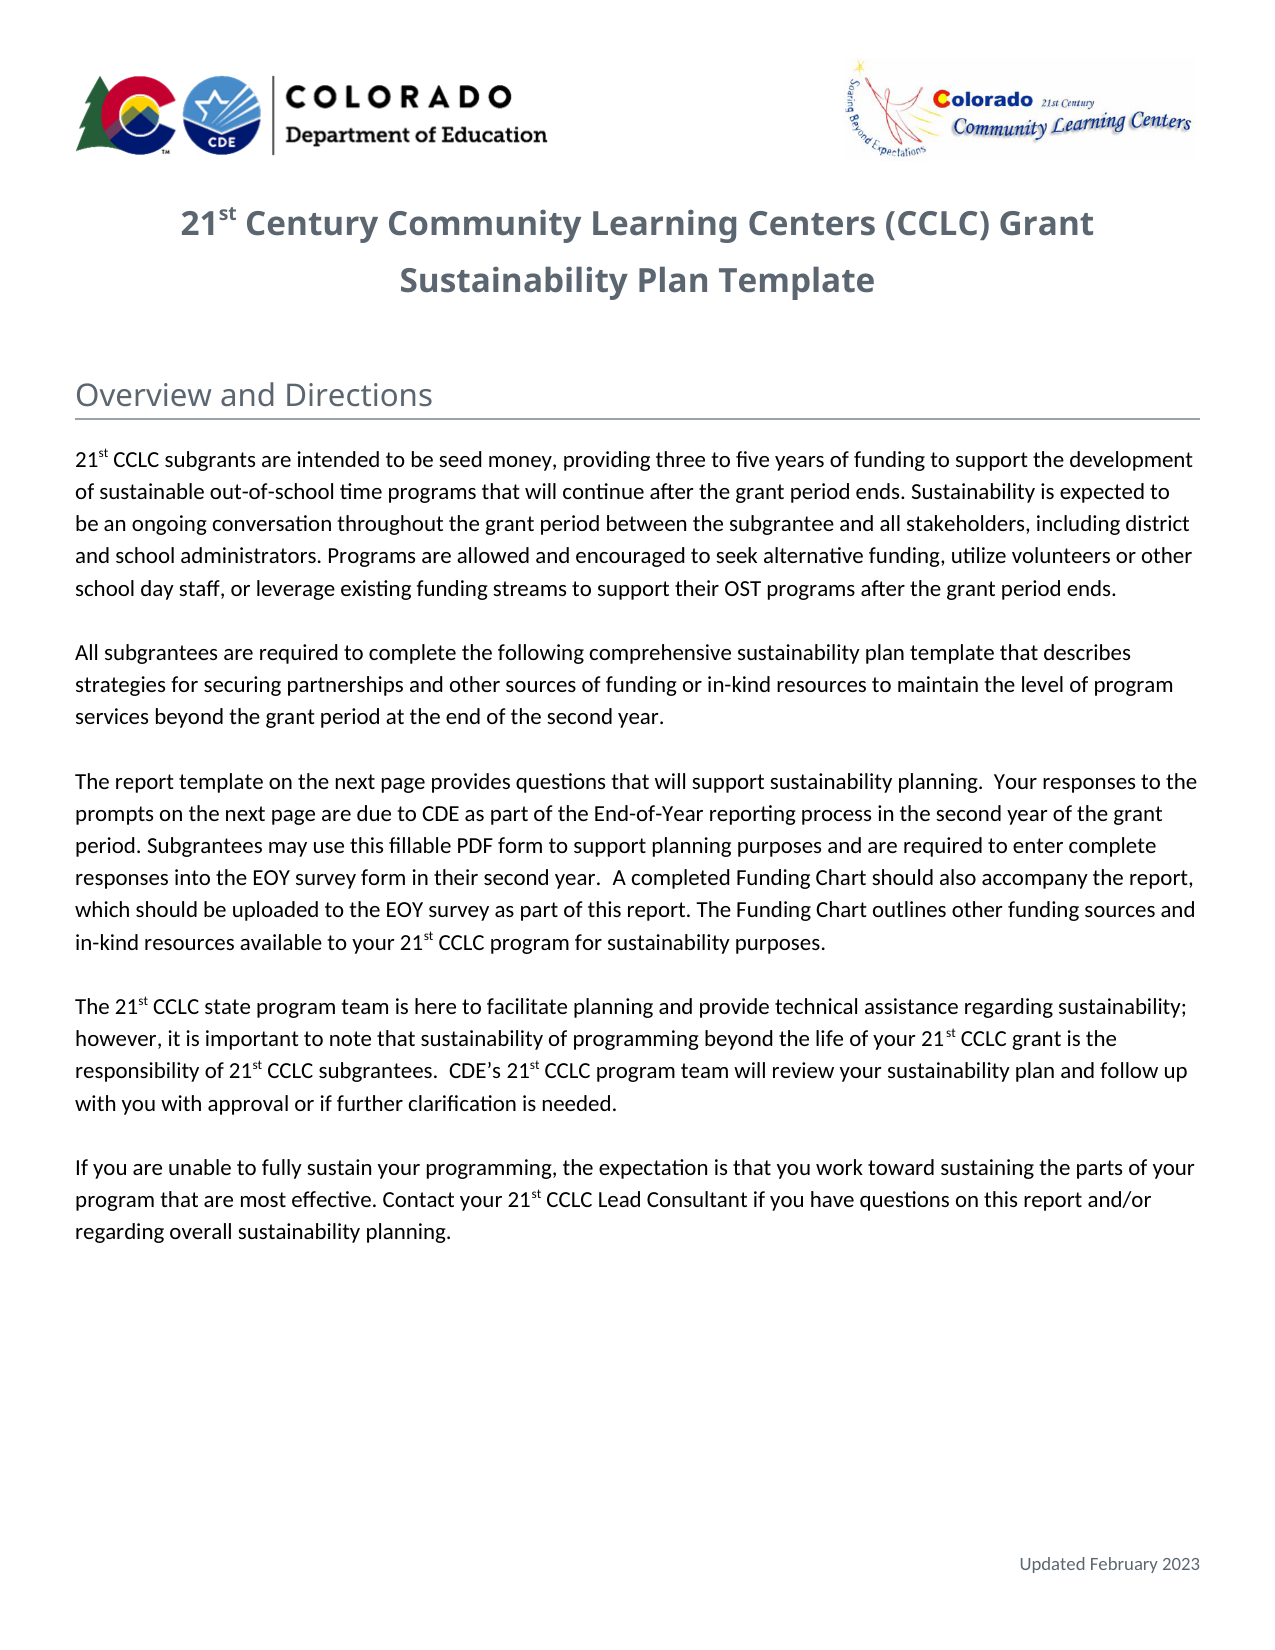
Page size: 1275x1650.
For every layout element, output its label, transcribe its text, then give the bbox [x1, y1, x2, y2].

subtitle Overview and Directions [75, 373, 1200, 418]
text If you are unable to fully sustain your programming, the expectation is that you work toward sustaining the parts of your program that are most effective. Contact your 21st CCLC Lead Consultant if you have questions on this report and/or regarding overall sustainability planning. [75, 1153, 1200, 1245]
text The report template on the next page provides questions that will support sustainability planning. Your responses to the prompts on the next page are due to CDE as part of the End-of-Year reporting process in the second year of the grant period. Subgrantees may use this fillable PDF form to support planning purposes and are required to enter complete responses into the EOY survey form in their second year. A completed Funding Chart should also accompany the report, which should be uploaded to the EOY survey as part of this report. The Funding Chart outlines other funding sources and in-kind resources available to your 21st CCLC program for sustainability purposes. [75, 767, 1200, 956]
text All subgrantees are required to complete the following comprehensive sustainability plan template that describes strategies for securing partnerships and other sources of funding or in-kind resources to maintain the level of program services beyond the grant period at the end of the second year. [75, 638, 1200, 730]
picture [75, 75, 548, 156]
subtitle Sustainability Plan Template [75, 257, 1200, 303]
picture [843, 58, 1196, 161]
subtitle 21st Century Community Learning Centers (CCLC) Grant [75, 199, 1200, 245]
text 21st CCLC subgrants are intended to be seed money, providing three to five years of funding to support the development of sustainable out-of-school time programs that will continue after the grant period ends. Sustainability is expected to be an ongoing conversation throughout the grant period between the subgrantee and all stakeholders, including district and school administrators. Programs are allowed and encouraged to seek alternative funding, utilize volunteers or other school day staff, or leverage existing funding streams to support their OST programs after the grant period ends. [75, 445, 1200, 602]
text The 21st CCLC state program team is here to facilitate planning and provide technical assistance regarding sustainability; however, it is important to note that sustainability of programming beyond the life of your 21st CCLC grant is the responsibility of 21st CCLC subgrantees. CDE’s 21st CCLC program team will review your sustainability plan and follow up with you with approval or if further clarification is needed. [75, 992, 1200, 1117]
